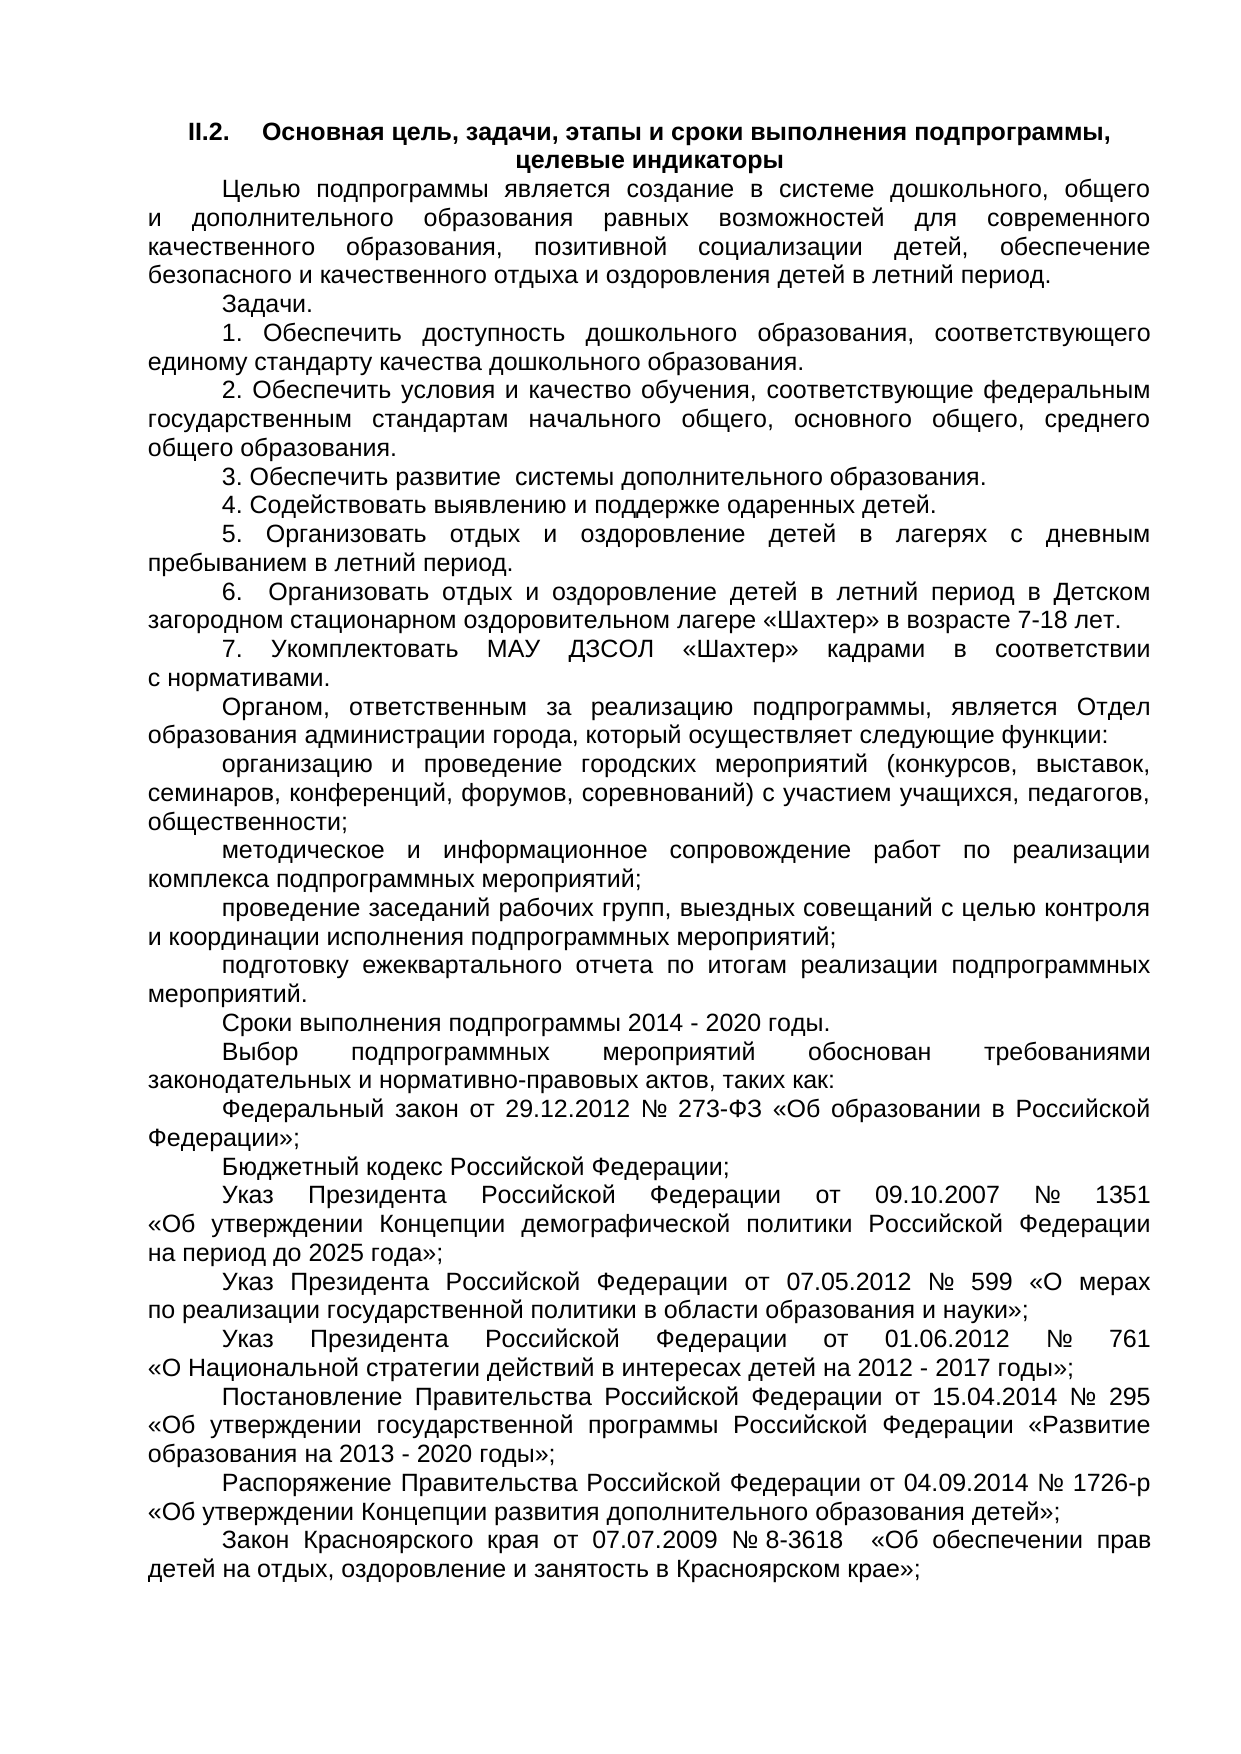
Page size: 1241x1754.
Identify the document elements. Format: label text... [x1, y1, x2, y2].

text Указ Президента Российской Федерации от 07.05.2012 № 599 «О мерах по реализации государственной политики в области образования и науки»; [148, 1267, 1152, 1324]
text проведение заседаний рабочих групп, выездных совещаний с целью контроля и координации исполнения подпрограммных мероприятий; [148, 893, 1152, 950]
text Задачи. [148, 289, 1152, 318]
list Основная цель, задачи, этапы и сроки выполнения подпрограммы, [148, 117, 1152, 145]
text Сроки выполнения подпрограммы 2014 - 2020 годы. [148, 1008, 1152, 1037]
text Постановление Правительства Российской Федерации от 15.04.2014 № 295 «Об утверждении государственной программы Российской Федерации «Развитие образования на 2013 - 2020 годы»; [148, 1382, 1152, 1468]
text 4. Содействовать выявлению и поддержке одаренных детей. [148, 490, 1152, 519]
text 6. Организовать отдых и оздоровление детей в летний период в Детском загородном стационарном оздоровительном лагере «Шахтер» в возрасте 7-18 лет. [148, 577, 1152, 634]
text Указ Президента Российской Федерации от 01.06.2012 № 761 «О Национальной стратегии действий в интересах детей на 2012 - 2017 годы»; [148, 1324, 1152, 1382]
text методическое и информационное сопровождение работ по реализации комплекса подпрограммных мероприятий; [148, 835, 1152, 893]
text Распоряжение Правительства Российской Федерации от 04.09.2014 № 1726-р «Об утверждении Концепции развития дополнительного образования детей»; [148, 1468, 1152, 1525]
text 2. Обеспечить условия и качество обучения, соответствующие федеральным государственным стандартам начального общего, основного общего, среднего общего образования. [148, 375, 1152, 462]
text 7. Укомплектовать МАУ ДЗСОЛ «Шахтер» кадрами в соответствии с нормативами. [148, 634, 1152, 692]
text Закон Красноярского края от 07.07.2009 № 8-3618 «Об обеспечении прав детей на отдых, оздоровление и занятость в Красноярском крае»; [148, 1525, 1152, 1583]
text подготовку ежеквартального отчета по итогам реализации подпрограммных мероприятий. [148, 950, 1152, 1008]
text 3. Обеспечить развитие системы дополнительного образования. [148, 462, 1152, 490]
text 5. Организовать отдых и оздоровление детей в лагерях с дневным пребыванием в летний период. [148, 519, 1152, 577]
text Органом, ответственным за реализацию подпрограммы, является Отдел образования администрации города, который осуществляет следующие функции: [148, 692, 1152, 749]
text целевые индикаторы [148, 145, 1152, 174]
text 1. Обеспечить доступность дошкольного образования, соответствующего единому стандарту качества дошкольного образования. [148, 318, 1152, 375]
text Целью подпрограммы является создание в системе дошкольного, общего и дополнительного образования равных возможностей для современного качественного образования, позитивной социализации детей, обеспечение безопасного и качественного отдыха и оздоровления детей в летний период. [148, 174, 1152, 289]
text организацию и проведение городских мероприятий (конкурсов, выставок, семинаров, конференций, форумов, соревнований) с участием учащихся, педагогов, общественности; [148, 749, 1152, 835]
text Бюджетный кодекс Российской Федерации; [148, 1152, 1152, 1180]
text Указ Президента Российской Федерации от 09.10.2007 № 1351 «Об утверждении Концепции демографической политики Российской Федерации на период до 2025 года»; [148, 1180, 1152, 1267]
text Выбор подпрограммных мероприятий обоснован требованиями законодательных и нормативно-правовых актов, таких как: [148, 1037, 1152, 1094]
text Федеральный закон от 29.12.2012 № 273-ФЗ «Об образовании в Российской Федерации»; [148, 1094, 1152, 1152]
